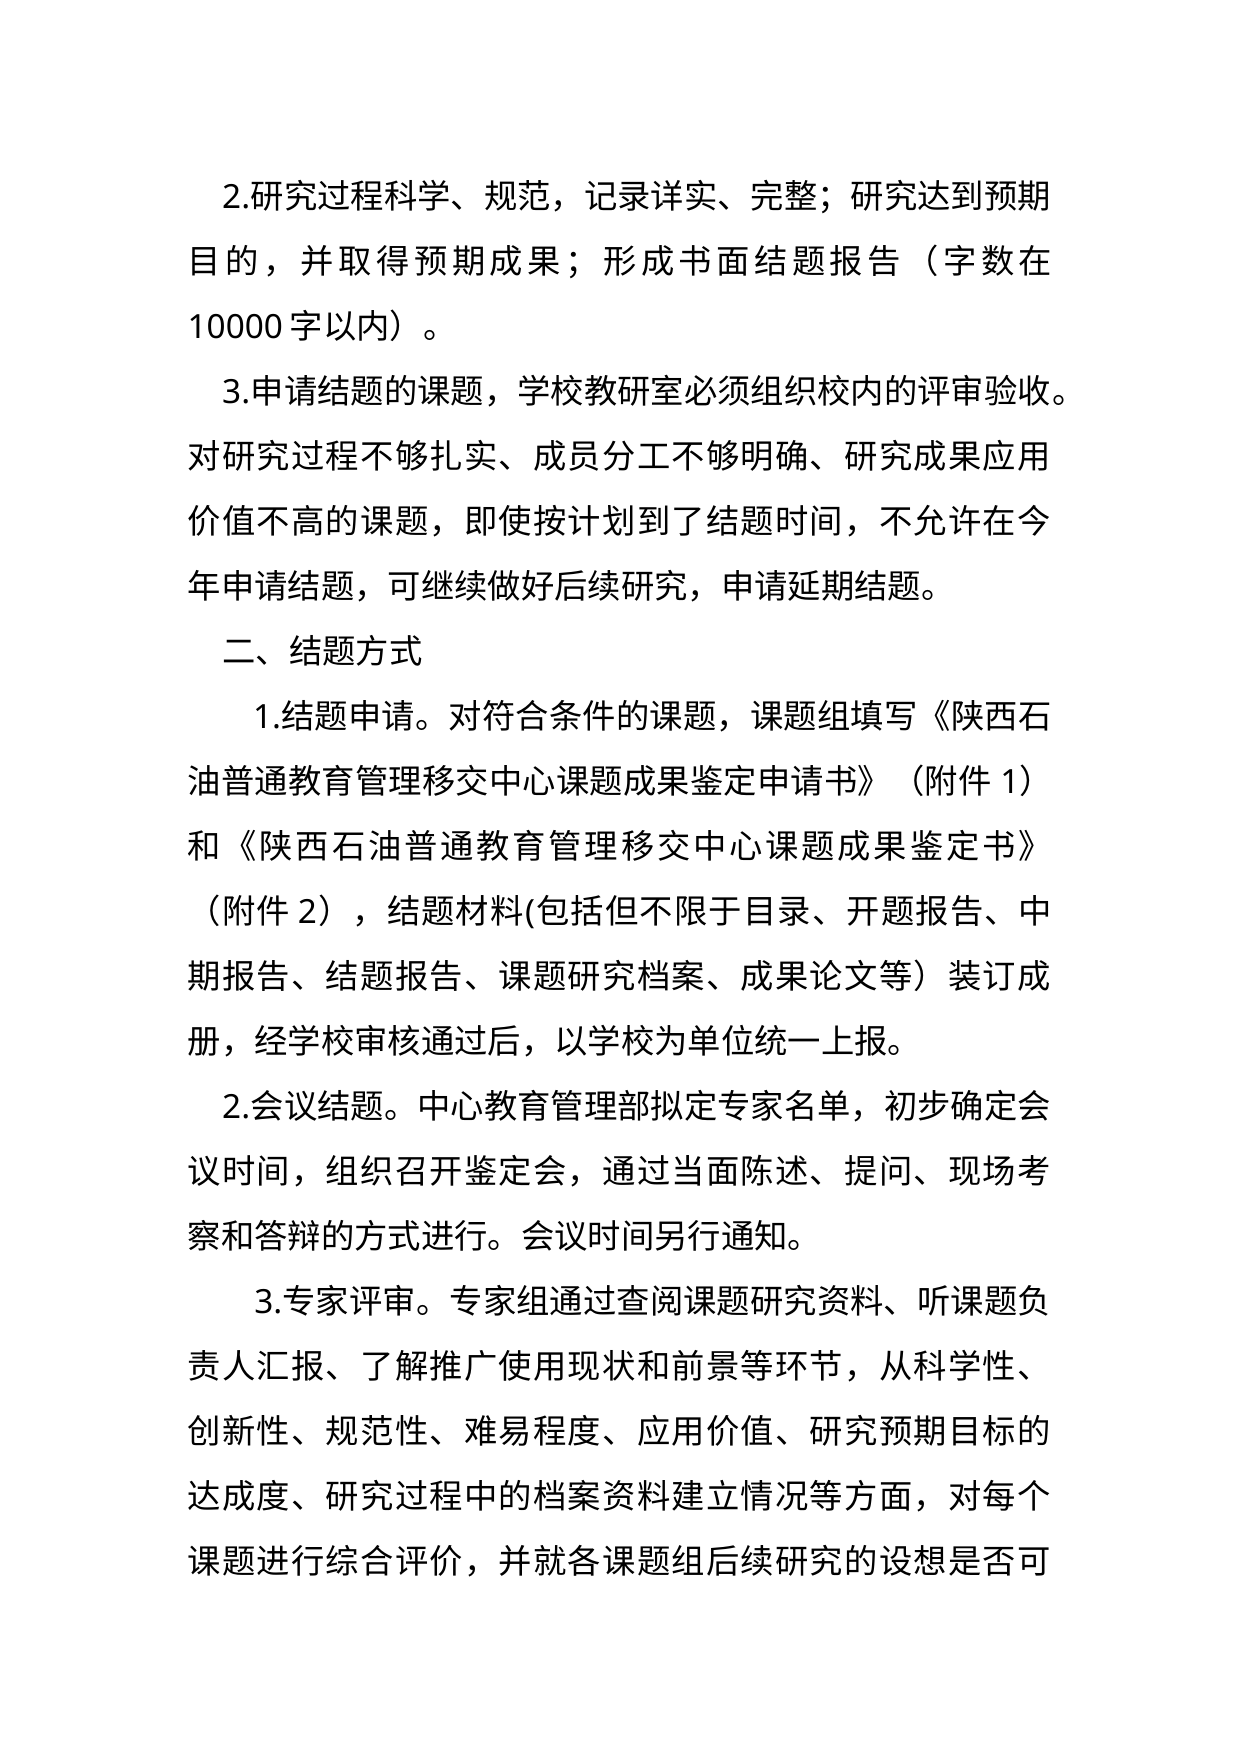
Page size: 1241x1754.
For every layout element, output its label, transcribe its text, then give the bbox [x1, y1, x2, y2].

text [187, 1267, 1053, 1592]
text 3.申请结题的课题，学校教研室必须组织校内的评审验收。对研究过程不够扎实、成员分工不够明确、研究成果应用价值不高的课题，即使按计划到了结题时间，不允许在今年申请结题，可继续做好后续研究，申请延期结题。 [187, 357, 1053, 617]
text 二、结题方式 [187, 617, 1053, 682]
text 2.研究过程科学、规范，记录详实、完整；研究达到预期目的，并取得预期成果；形成书面结题报告（字数在10000字以内）。 [187, 162, 1053, 357]
text 1.结题申请。对符合条件的课题，课题组填写《陕西石油普通教育管理移交中心课题成果鉴定申请书》（附件1）和《陕西石油普通教育管理移交中心课题成果鉴定书》（附件2），结题材料(包括但不限于目录、开题报告、中期报告、结题报告、课题研究档案、成果论文等）装订成册，经学校审核通过后，以学校为单位统一上报。 [187, 682, 1053, 1072]
text 2.会议结题。中心教育管理部拟定专家名单，初步确定会议时间，组织召开鉴定会，通过当面陈述、提问、现场考察和答辩的方式进行。会议时间另行通知。 [187, 1072, 1053, 1267]
